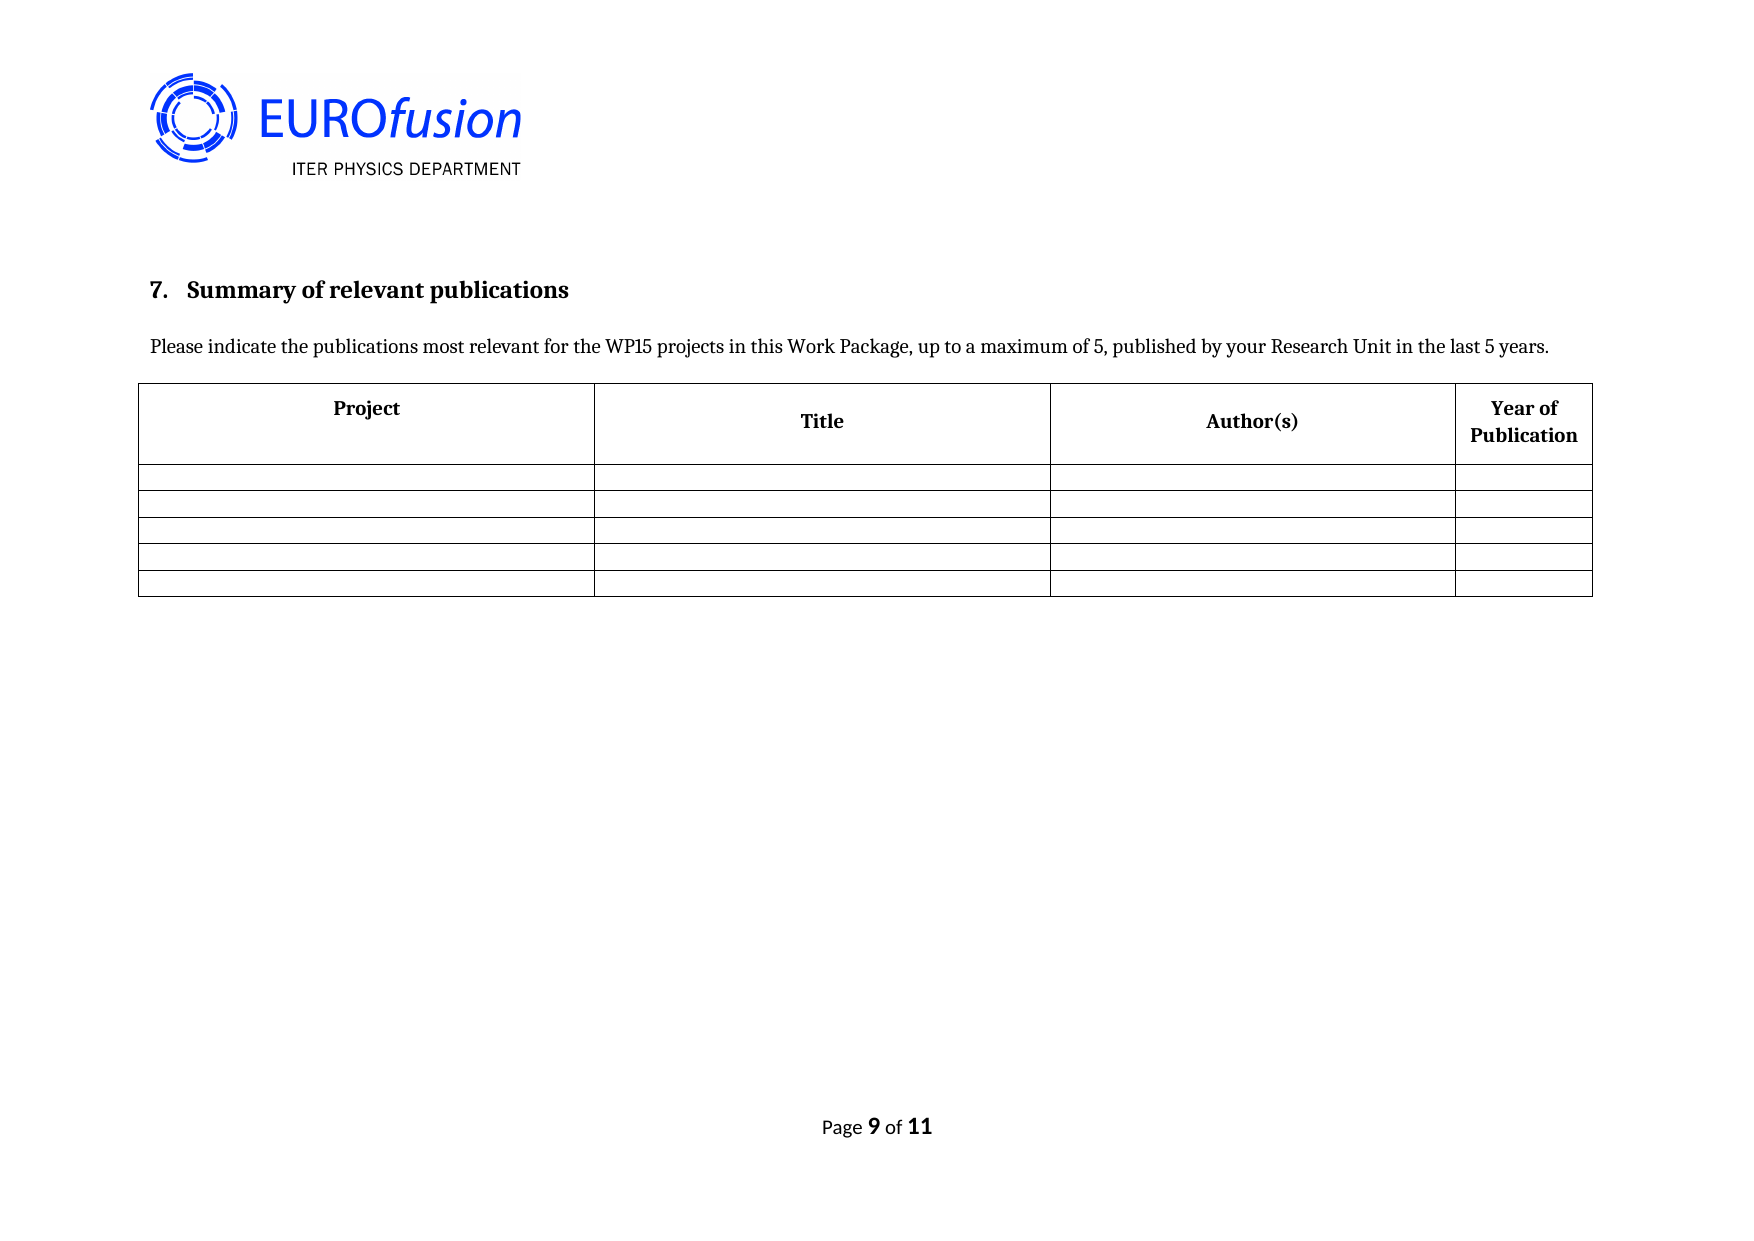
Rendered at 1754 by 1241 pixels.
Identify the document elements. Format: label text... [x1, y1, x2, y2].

table_cell [139, 571, 594, 596]
table_header Project [139, 384, 594, 464]
picture [150, 73, 521, 181]
table_cell [1456, 544, 1592, 570]
table_cell [1456, 465, 1592, 490]
table_cell [1456, 571, 1592, 596]
subtitle Summary of relevant publications [150, 276, 1604, 305]
table_cell [595, 544, 1050, 570]
table_header Year of Publication [1456, 384, 1592, 464]
table_header Title [595, 384, 1050, 464]
table_cell [1051, 544, 1455, 570]
table_cell [595, 465, 1050, 490]
table_cell [595, 491, 1050, 517]
table_cell [139, 465, 594, 490]
table_cell [1051, 518, 1455, 543]
table_cell [595, 518, 1050, 543]
table_cell [1051, 571, 1455, 596]
table_cell [1051, 491, 1455, 517]
text Please indicate the publications most relevant for the WP15 projects in this Work Package, up to a maximum of 5, published by your Research Unit in the last 5 years. [150, 334, 1604, 358]
table_header Author(s) [1051, 384, 1455, 464]
table_cell [1051, 465, 1455, 490]
table_cell [139, 518, 594, 543]
table_cell [1456, 491, 1592, 517]
table_cell [139, 491, 594, 517]
table_cell [139, 544, 594, 570]
table_cell [1456, 518, 1592, 543]
table_cell [595, 571, 1050, 596]
